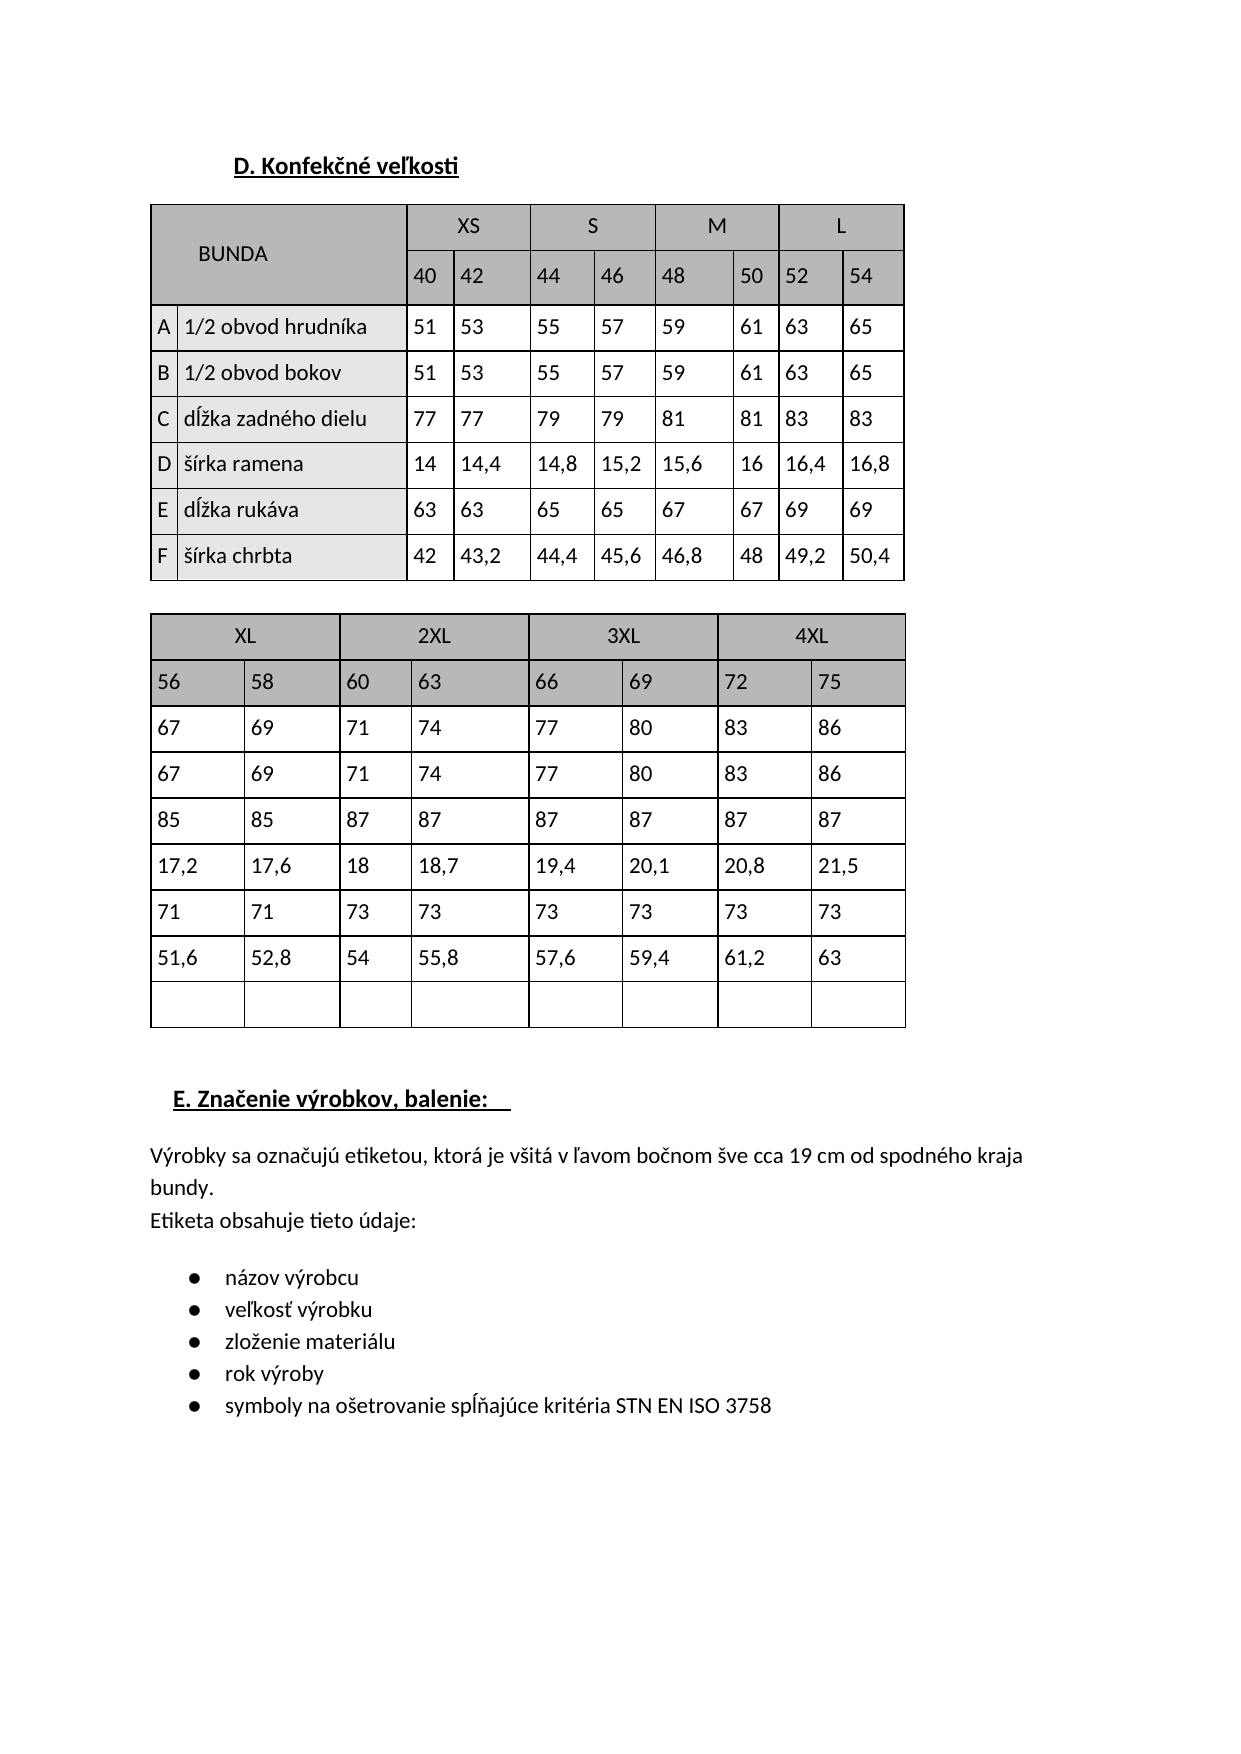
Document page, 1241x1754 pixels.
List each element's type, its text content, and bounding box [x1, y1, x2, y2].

table_cell 55 [531, 352, 594, 396]
text E. Značenie výrobkov, balenie: [173, 1083, 1090, 1114]
table_cell 61 [734, 306, 778, 350]
table_cell 56 [152, 661, 244, 705]
table_header 2XL [341, 615, 528, 659]
table_cell 1/2 obvod hrudníka [178, 306, 406, 350]
table_cell 79 [531, 397, 594, 442]
table_cell 61 [734, 352, 778, 396]
text Etiketa obsahuje tieto údaje: [150, 1206, 1090, 1234]
table_cell 21,5 [812, 845, 905, 889]
table_cell 87 [719, 799, 811, 843]
table_cell 51,6 [152, 937, 244, 981]
text Výrobky sa označujú etiketou, ktorá je všitá v ľavom bočnom šve cca 19 cm od spodného kraja bundy. [150, 1141, 1090, 1202]
table_cell 77 [408, 397, 453, 442]
table_cell 73 [623, 891, 717, 935]
table_cell 59,4 [623, 937, 717, 981]
table_cell 52,8 [245, 937, 339, 981]
table_cell 49,2 [780, 535, 842, 579]
table_cell 87 [412, 799, 528, 843]
table_cell 15,2 [595, 443, 655, 488]
list zloženie materiálu [187, 1327, 1090, 1355]
table_cell 44 [531, 251, 594, 304]
table_cell [719, 982, 811, 1027]
table_cell 66 [530, 661, 622, 705]
table_cell 46,8 [656, 535, 733, 579]
table_cell 87 [341, 799, 411, 843]
table_cell 42 [408, 535, 453, 579]
table_cell 61,2 [719, 937, 811, 981]
table_cell 87 [530, 799, 622, 843]
table_cell 63 [412, 661, 528, 705]
table_cell 85 [245, 799, 339, 843]
table_cell 69 [245, 707, 339, 751]
table_cell 77 [530, 753, 622, 797]
list symboly na ošetrovanie spĺňajúce kritéria STN EN ISO 3758 [187, 1392, 1090, 1420]
table_cell [341, 982, 411, 1027]
table_cell 67 [734, 489, 778, 534]
table_cell 74 [412, 707, 528, 751]
table_cell 67 [152, 753, 244, 797]
table_cell 59 [656, 352, 733, 396]
table_cell 67 [152, 707, 244, 751]
table_cell 44,4 [531, 535, 594, 579]
table_cell 48 [734, 535, 778, 579]
table_cell 20,8 [719, 845, 811, 889]
table_cell 81 [734, 397, 778, 442]
table_header 4XL [719, 615, 905, 659]
table_cell 75 [812, 661, 905, 705]
table_cell 57 [595, 306, 655, 350]
table_cell 69 [844, 489, 903, 534]
table_cell 59 [656, 306, 733, 350]
table_cell 18 [341, 845, 411, 889]
table_cell 63 [408, 489, 453, 534]
table_cell [152, 982, 244, 1027]
table_cell 72 [719, 661, 811, 705]
table_cell 52 [780, 251, 842, 304]
table_cell 14,4 [455, 443, 530, 488]
table_cell [245, 982, 339, 1027]
table_cell 77 [530, 707, 622, 751]
table_cell 80 [623, 707, 717, 751]
list názov výrobcu [187, 1263, 1090, 1291]
table_cell 71 [341, 707, 411, 751]
table_cell 55,8 [412, 937, 528, 981]
table_cell 63 [780, 352, 842, 396]
table_cell šírka ramena [178, 443, 406, 488]
table_header S [531, 205, 655, 250]
table_cell šírka chrbta [178, 535, 406, 579]
text D. Konfekčné veľkosti [192, 150, 1090, 181]
table_cell 16,8 [844, 443, 903, 488]
table_cell 87 [623, 799, 717, 843]
table_cell [812, 982, 905, 1027]
table_cell [412, 982, 528, 1027]
table_cell 71 [152, 891, 244, 935]
table_cell 15,6 [656, 443, 733, 488]
table_cell 87 [812, 799, 905, 843]
table_cell E [152, 489, 177, 534]
table_cell 83 [719, 707, 811, 751]
table_cell 17,6 [245, 845, 339, 889]
table_header M [656, 205, 778, 250]
list rok výroby [187, 1359, 1090, 1387]
table_cell 17,2 [152, 845, 244, 889]
table_cell A [152, 306, 177, 350]
table_cell 57 [595, 352, 655, 396]
table_cell [530, 982, 622, 1027]
table_cell 53 [455, 306, 530, 350]
table_cell B [152, 352, 177, 396]
table_cell 16 [734, 443, 778, 488]
table_cell 19,4 [530, 845, 622, 889]
table_cell 73 [530, 891, 622, 935]
table_header XL [152, 615, 339, 659]
table_cell 51 [408, 306, 453, 350]
table_cell 86 [812, 707, 905, 751]
table_cell 77 [455, 397, 530, 442]
table_cell 73 [812, 891, 905, 935]
table_header L [780, 205, 903, 250]
table_cell 54 [844, 251, 903, 304]
table_cell 18,7 [412, 845, 528, 889]
table_cell C [152, 397, 177, 442]
table_cell 73 [341, 891, 411, 935]
table_cell 83 [719, 753, 811, 797]
table_cell 81 [656, 397, 733, 442]
table_cell 65 [531, 489, 594, 534]
table_cell 65 [844, 306, 903, 350]
table_cell 86 [812, 753, 905, 797]
table_cell dĺžka zadného dielu [178, 397, 406, 442]
table_cell 63 [455, 489, 530, 534]
table_cell 65 [595, 489, 655, 534]
table_cell 79 [595, 397, 655, 442]
table_header XS [408, 205, 530, 250]
table_cell 43,2 [455, 535, 530, 579]
table_cell 46 [595, 251, 655, 304]
table_header 3XL [530, 615, 717, 659]
table_cell 67 [656, 489, 733, 534]
table_cell 71 [245, 891, 339, 935]
table_cell 69 [780, 489, 842, 534]
table_cell [623, 982, 717, 1027]
table_cell 65 [844, 352, 903, 396]
table_cell 63 [780, 306, 842, 350]
table_cell 69 [623, 661, 717, 705]
table_cell 58 [245, 661, 339, 705]
table_cell 63 [812, 937, 905, 981]
table_cell 53 [455, 352, 530, 396]
table_cell 50 [734, 251, 778, 304]
table_cell 48 [656, 251, 733, 304]
table_cell 60 [341, 661, 411, 705]
table_cell 71 [341, 753, 411, 797]
table_cell dĺžka rukáva [178, 489, 406, 534]
table_cell 55 [531, 306, 594, 350]
list veľkosť výrobku [187, 1295, 1090, 1323]
table_cell 20,1 [623, 845, 717, 889]
table_cell D [152, 443, 177, 488]
table_header BUNDA [152, 205, 406, 304]
table_cell 69 [245, 753, 339, 797]
table_cell F [152, 535, 177, 579]
table_cell 57,6 [530, 937, 622, 981]
table_cell 73 [412, 891, 528, 935]
table_cell 74 [412, 753, 528, 797]
table_cell 51 [408, 352, 453, 396]
table_cell 83 [844, 397, 903, 442]
table_cell 54 [341, 937, 411, 981]
table_cell 14 [408, 443, 453, 488]
table_cell 40 [408, 251, 453, 304]
table_cell 85 [152, 799, 244, 843]
table_cell 50,4 [844, 535, 903, 579]
table_cell 42 [455, 251, 530, 304]
table_cell 73 [719, 891, 811, 935]
table_cell 14,8 [531, 443, 594, 488]
table_cell 45,6 [595, 535, 655, 579]
table_cell 16,4 [780, 443, 842, 488]
table_cell 83 [780, 397, 842, 442]
table_cell 1/2 obvod bokov [178, 352, 406, 396]
table_cell 80 [623, 753, 717, 797]
